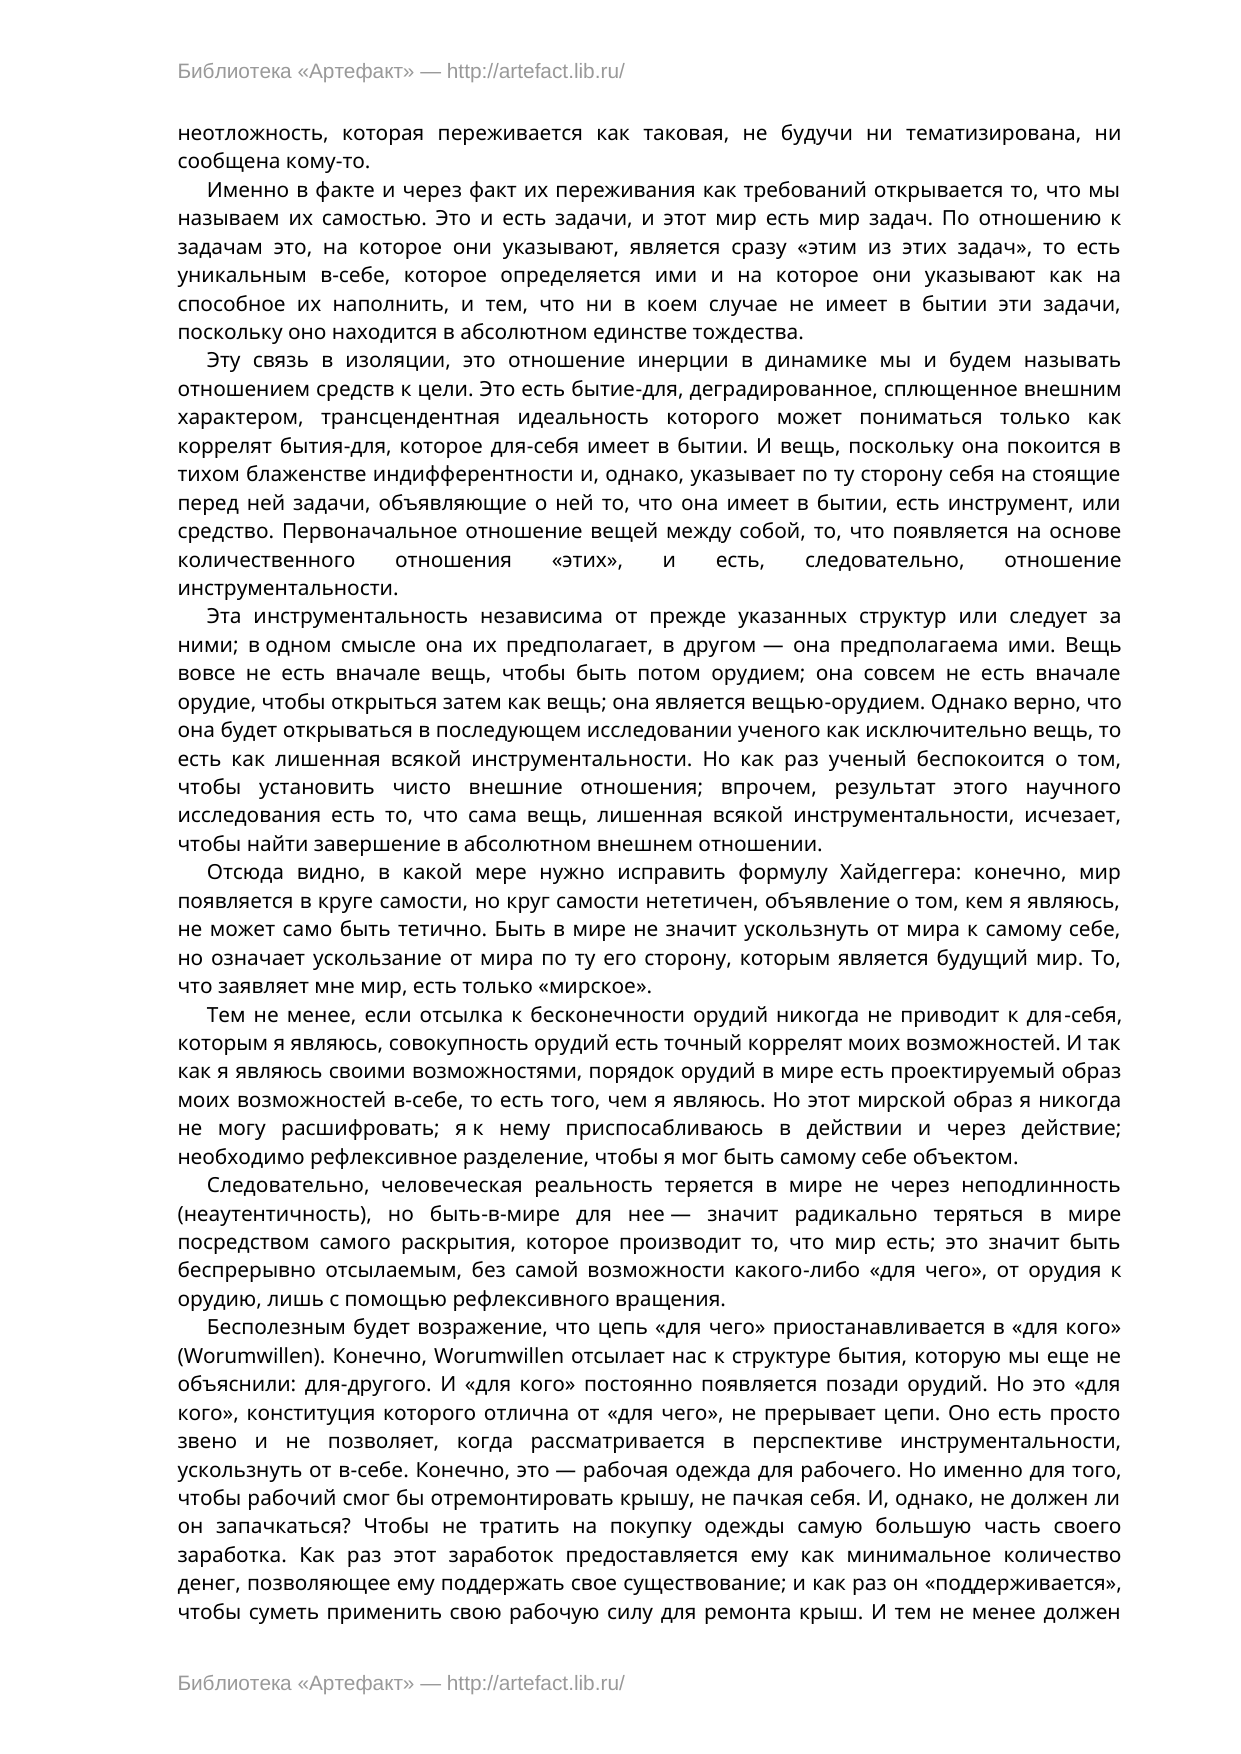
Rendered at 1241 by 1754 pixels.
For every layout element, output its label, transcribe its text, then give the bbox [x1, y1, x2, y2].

text Эту связь в изоляции, это отношение инерции в динамике мы и будем называть отношением средств к цели. Это есть бытие-для, деградированное, сплющенное внешним характером, трансцендентная идеальность которого может пониматься только как коррелят бытия-для, которое для-себя имеет в бытии. И вещь, поскольку она покоится в тихом блаженстве индифферентности и, однако, указывает по ту сторону себя на стоящие перед ней задачи, объявляющие о ней то, что она имеет в бытии, есть инструмент, или средство. Первоначальное отношение вещей между собой, то, что появляется на основе количественного отношения «этих», и есть, следовательно, отношение инструментальности. [177, 346, 1122, 602]
text Отсюда видно, в какой мере нужно исправить формулу Хайдеггера: конечно, мир появляется в круге самости, но круг самости нететичен, объявление о том, кем я являюсь, не может само быть тетично. Быть в мире не значит ускользнуть от мира к самому себе, но означает ускользание от мира по ту его сторону, которым является будущий мир. То, что заявляет мне мир, есть только «мирское». [177, 857, 1122, 1000]
text Следовательно, человеческая реальность теряется в мире не через неподлинность (неаутентичность), но быть-в-мире для нее — значит радикально теряться в мире посредством самого раскрытия, которое производит то, что мир есть; это значит быть беспрерывно отсылаемым, без самой возможности какого-либо «для чего», от орудия к орудию, лишь с помощью рефлексивного вращения. [177, 1170, 1122, 1312]
text Именно в факте и через факт их переживания как требований открывается то, что мы называем их самостью. Это и есть задачи, и этот мир есть мир задач. По отношению к задачам это, на которое они указывают, является сразу «этим из этих задач», то есть уникальным в-себе, которое определяется ими и на которое они указывают как на способное их наполнить, и тем, что ни в коем случае не имеет в бытии эти задачи, поскольку оно находится в абсолютном единстве тождества. [177, 175, 1122, 346]
text Эта инструментальность независима от прежде указанных структур или следует за ними; в одном смысле она их предполагает, в другом — она предполагаема ими. Вещь вовсе не есть вначале вещь, чтобы быть потом орудием; она совсем не есть вначале орудие, чтобы открыться затем как вещь; она является вещью-орудием. Однако верно, что она будет открываться в последующем исследовании ученого как исключительно вещь, то есть как лишенная всякой инструментальности. Но как раз ученый беспокоится о том, чтобы установить чисто внешние отношения; впрочем, результат этого научного исследования есть то, что сама вещь, лишенная всякой инструментальности, исчезает, чтобы найти завершение в абсолютном внешнем отношении. [177, 602, 1122, 857]
text Тем не менее, если отсылка к бесконечности орудий никогда не приводит к для-себя, которым я являюсь, совокупность орудий есть точный коррелят моих возможностей. И так как я являюсь своими возможностями, порядок орудий в мире есть проектируемый образ моих возможностей в-себе, то есть того, чем я являюсь. Но этот мирской образ я никогда не могу расшифровать; я к нему приспосабливаюсь в действии и через действие; необходимо рефлексивное разделение, чтобы я мог быть самому себе объектом. [177, 1000, 1122, 1170]
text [177, 1312, 1122, 1625]
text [177, 118, 1122, 175]
